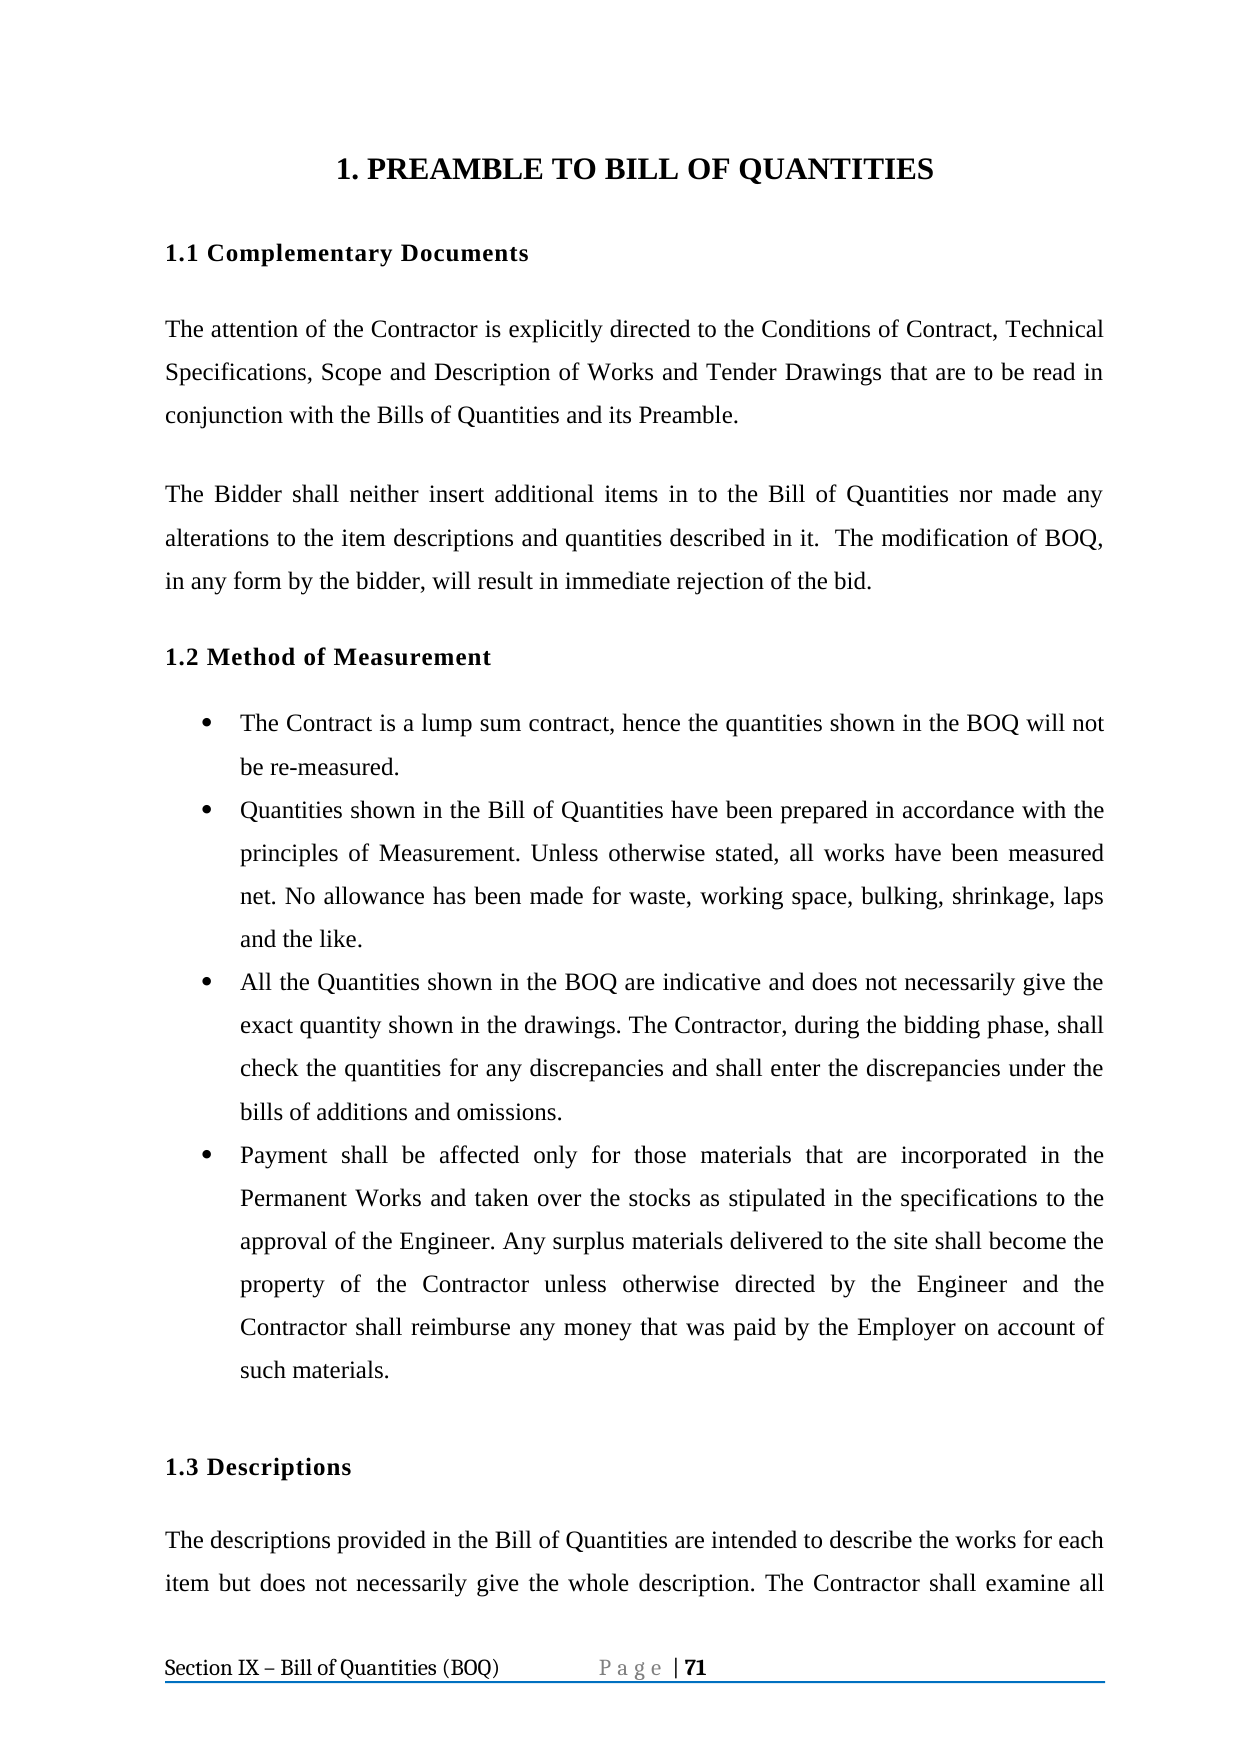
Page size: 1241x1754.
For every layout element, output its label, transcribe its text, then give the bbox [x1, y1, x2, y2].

text The attention of the Contractor is explicitly directed to the Conditions of Contract, Technical Specifications, Scope and Description of Works and Tender Drawings that are to be read in conjunction with the Bills of Quantities and its Preamble. [165, 314, 1105, 429]
subtitle Method of Measurement [165, 642, 1105, 671]
text The Bidder shall neither insert additional items in to the Bill of Quantities nor made any alterations to the item descriptions and quantities described in it. The modification of BOQ, in any form by the bidder, will result in immediate rejection of the bid. [165, 479, 1105, 594]
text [165, 1525, 1105, 1597]
list Quantities shown in the Bill of Quantities have been prepared in accordance with the principles of Measurement. Unless otherwise stated, all works have been measured net. No allowance has been made for waste, working space, bulking, shrinkage, laps and the like. [202, 795, 1105, 953]
subtitle Descriptions [165, 1452, 1105, 1481]
list Payment shall be affected only for those materials that are incorporated in the Permanent Works and taken over the stocks as stipulated in the specifications to the approval of the Engineer. Any surplus materials delivered to the site shall become the property of the Contractor unless otherwise directed by the Engineer and the Contractor shall reimburse any money that was paid by the Employer on account of such materials. [202, 1140, 1105, 1384]
subtitle Complementary Documents [165, 238, 1105, 267]
list The Contract is a lump sum contract, hence the quantities shown in the BOQ will not be re-measured. [202, 708, 1105, 780]
subtitle PREAMBLE TO BILL OF QUANTITIES [165, 150, 1105, 186]
list All the Quantities shown in the BOQ are indicative and does not necessarily give the exact quantity shown in the drawings. The Contractor, during the bidding phase, shall check the quantities for any discrepancies and shall enter the discrepancies under the bills of additions and omissions. [202, 967, 1105, 1125]
